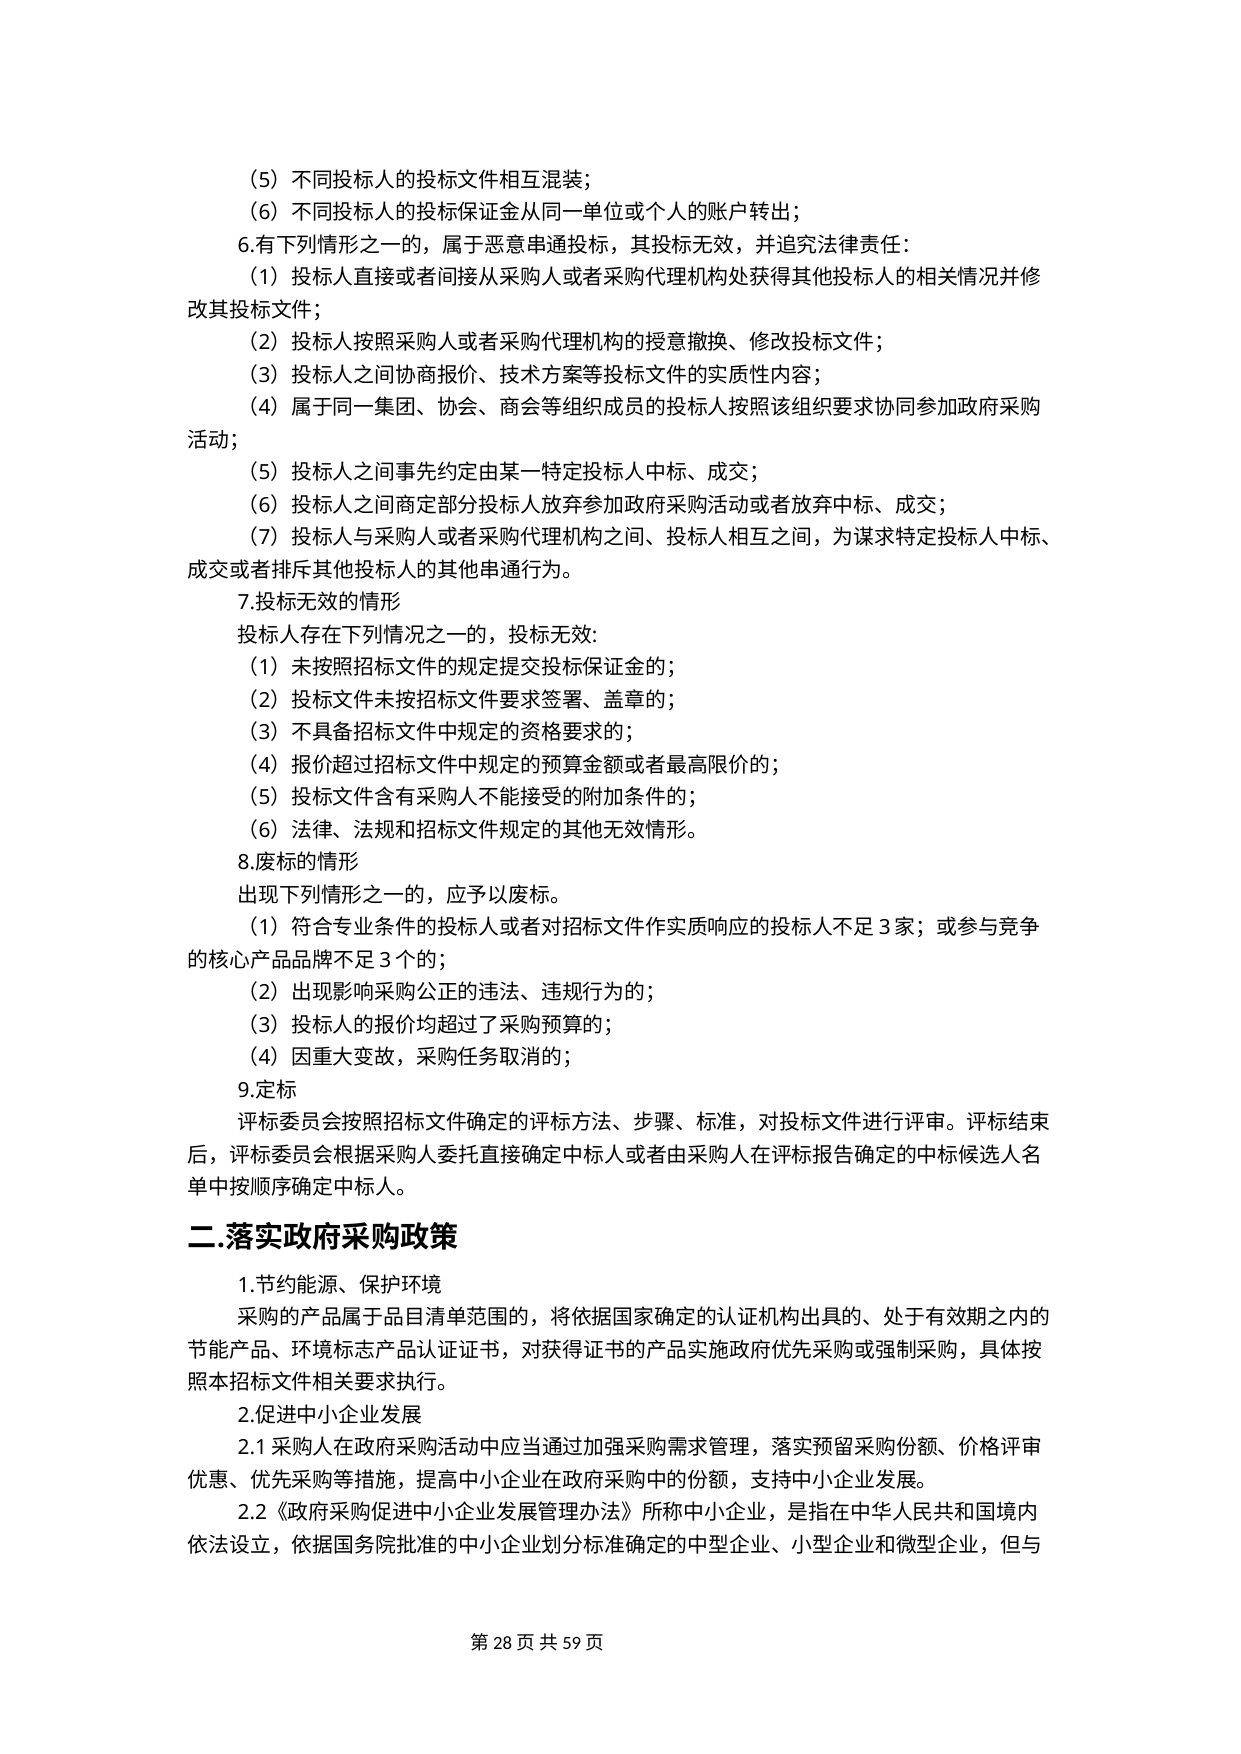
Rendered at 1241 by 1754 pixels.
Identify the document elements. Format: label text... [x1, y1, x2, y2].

text （5）投标文件含有采购人不能接受的附加条件的； [187, 779, 1053, 812]
text 出现下列情形之一的，应予以废标。 [187, 877, 1053, 909]
text （7）投标人与采购人或者采购代理机构之间、投标人相互之间，为谋求特定投标人中标、成交或者排斥其他投标人的其他串通行为。 [187, 519, 1053, 584]
text 评标委员会按照招标文件确定的评标方法、步骤、标准，对投标文件进行评审。评标结束后，评标委员会根据采购人委托直接确定中标人或者由采购人在评标报告确定的中标候选人名单中按顺序确定中标人。 [187, 1104, 1053, 1202]
text （4）报价超过招标文件中规定的预算金额或者最高限价的； [187, 747, 1053, 779]
text （6）投标人之间商定部分投标人放弃参加政府采购活动或者放弃中标、成交； [187, 487, 1053, 519]
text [187, 1494, 1053, 1559]
text （2）投标人按照采购人或者采购代理机构的授意撤换、修改投标文件； [187, 324, 1053, 357]
text （6）不同投标人的投标保证金从同一单位或个人的账户转出； [187, 194, 1053, 227]
text 二.落实政府采购政策 [187, 1202, 1053, 1267]
text （5）投标人之间事先约定由某一特定投标人中标、成交； [187, 454, 1053, 487]
text （1）投标人直接或者间接从采购人或者采购代理机构处获得其他投标人的相关情况并修改其投标文件； [187, 259, 1053, 324]
text 采购的产品属于品目清单范围的，将依据国家确定的认证机构出具的、处于有效期之内的节能产品、环境标志产品认证证书，对获得证书的产品实施政府优先采购或强制采购，具体按照本招标文件相关要求执行。 [187, 1299, 1053, 1397]
text （4）属于同一集团、协会、商会等组织成员的投标人按照该组织要求协同参加政府采购活动； [187, 389, 1053, 454]
text 1.节约能源、保护环境 [187, 1267, 1053, 1299]
text （1）符合专业条件的投标人或者对招标文件作实质响应的投标人不足3家；或参与竞争的核心产品品牌不足3个的； [187, 909, 1053, 974]
text （3）不具备招标文件中规定的资格要求的； [187, 714, 1053, 747]
text （2）投标文件未按招标文件要求签署、盖章的； [187, 682, 1053, 714]
text （2）出现影响采购公正的违法、违规行为的； [187, 974, 1053, 1007]
text 6.有下列情形之一的，属于恶意串通投标，其投标无效，并追究法律责任： [187, 227, 1053, 259]
text （4）因重大变故，采购任务取消的； [187, 1039, 1053, 1072]
text 8.废标的情形 [187, 844, 1053, 877]
text （6）法律、法规和招标文件规定的其他无效情形。 [187, 812, 1053, 844]
text 投标人存在下列情况之一的，投标无效: [187, 617, 1053, 649]
text 2.促进中小企业发展 [187, 1397, 1053, 1429]
text （3）投标人之间协商报价、技术方案等投标文件的实质性内容； [187, 357, 1053, 389]
text 7.投标无效的情形 [187, 584, 1053, 617]
text （5）不同投标人的投标文件相互混装； [187, 162, 1053, 194]
text 2.1采购人在政府采购活动中应当通过加强采购需求管理，落实预留采购份额、价格评审优惠、优先采购等措施，提高中小企业在政府采购中的份额，支持中小企业发展。 [187, 1429, 1053, 1494]
text 9.定标 [187, 1072, 1053, 1104]
text （1）未按照招标文件的规定提交投标保证金的； [187, 649, 1053, 682]
text （3）投标人的报价均超过了采购预算的； [187, 1007, 1053, 1039]
